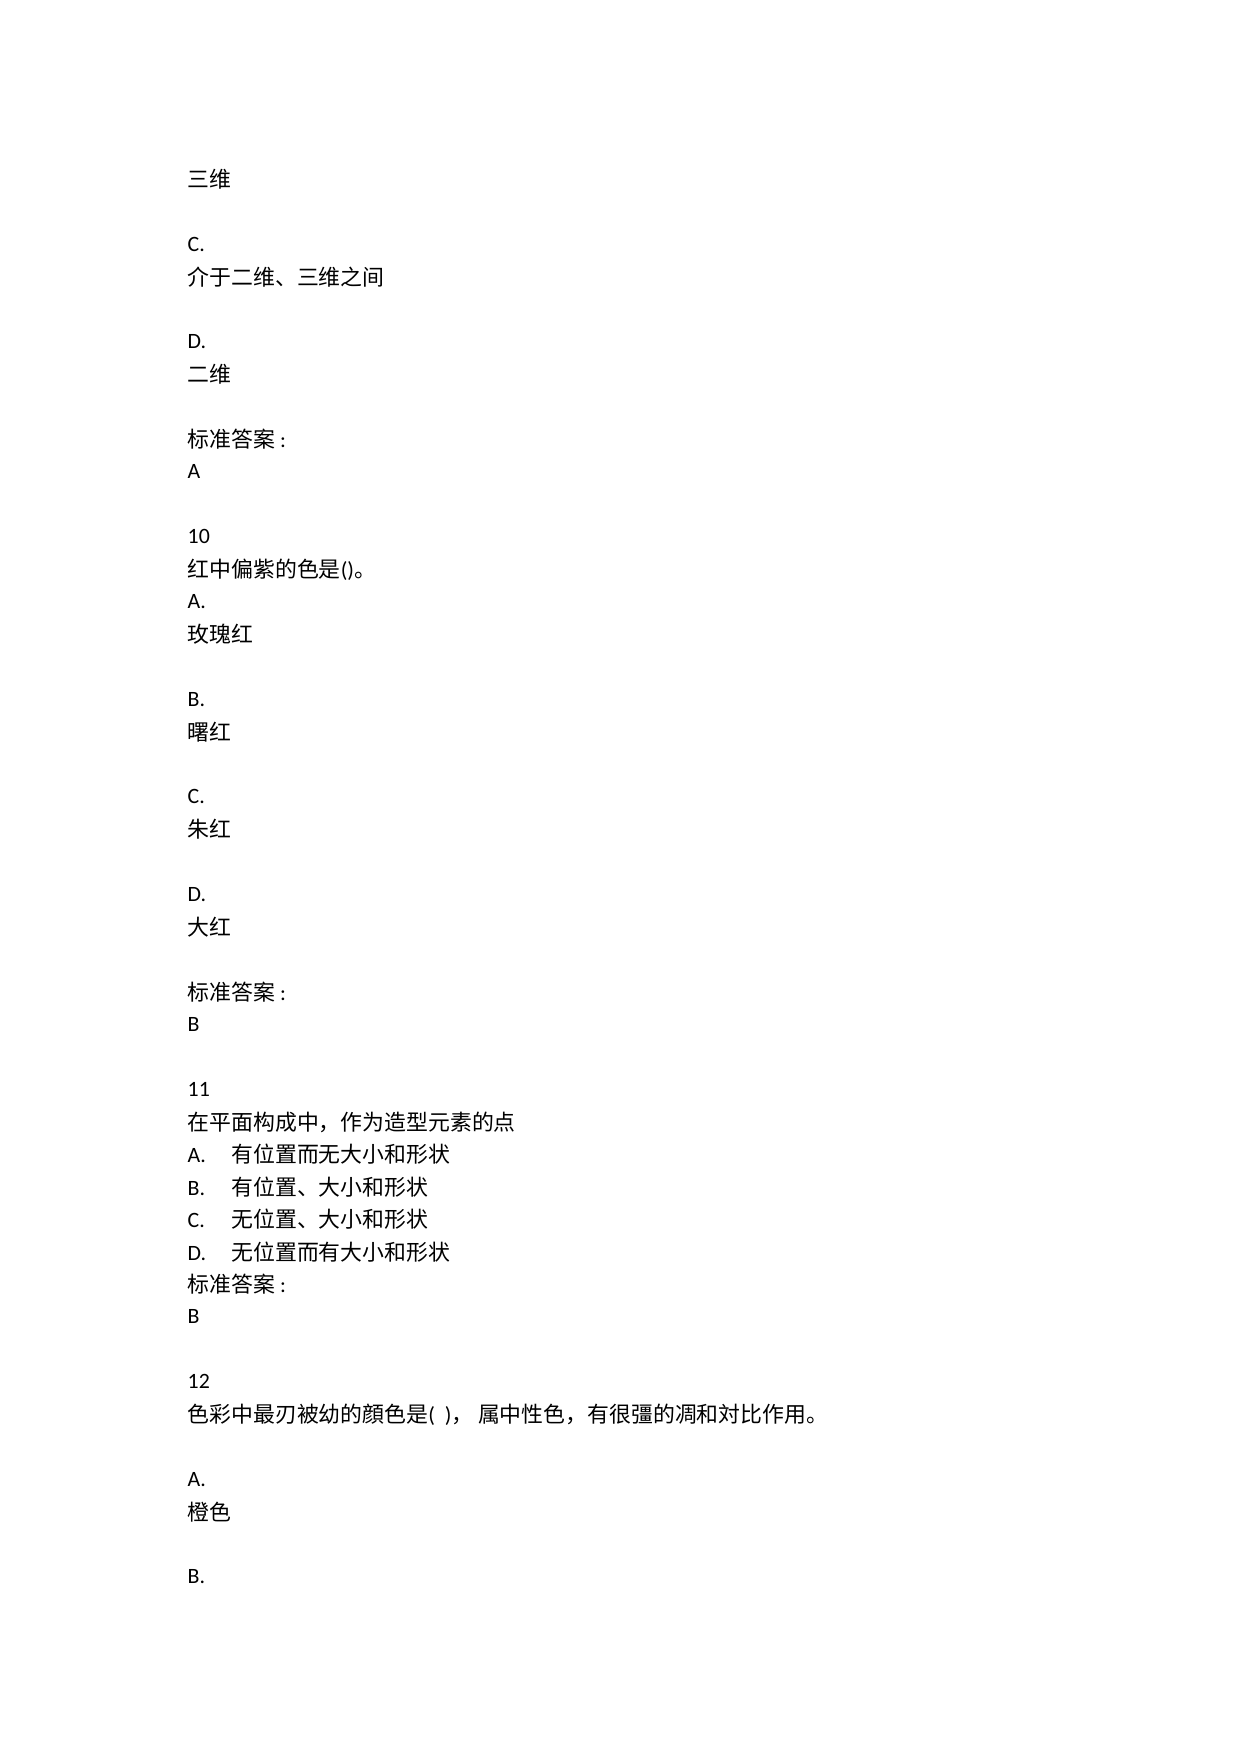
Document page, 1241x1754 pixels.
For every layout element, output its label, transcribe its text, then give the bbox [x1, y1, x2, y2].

text 色彩中最刃被幼的顔色是( )， 属中性色，有很彊的凋和対比作用。 [187, 1397, 1053, 1429]
text 橙色 [187, 1494, 1053, 1527]
text A [187, 454, 1053, 487]
text 二维 [187, 357, 1053, 389]
text C. 无位置、大小和形状 [187, 1202, 1053, 1234]
text 10 [187, 519, 1053, 552]
text B [187, 1007, 1053, 1039]
text B [187, 1299, 1053, 1332]
text 介于二维、三维之间 [187, 259, 1053, 292]
text 标准答案 : [187, 422, 1053, 454]
text A. 有位置而无大小和形状 [187, 1137, 1053, 1169]
text B. [187, 1559, 1053, 1592]
text 12 [187, 1364, 1053, 1397]
text 红中偏紫的色是()。 [187, 552, 1053, 584]
text 标准答案 : [187, 1267, 1053, 1299]
text D. [187, 877, 1053, 909]
text A. [187, 1462, 1053, 1494]
text A. [187, 584, 1053, 617]
text 三维 [187, 162, 1053, 194]
text 在平面构成中，作为造型元素的点 [187, 1104, 1053, 1137]
text C. [187, 779, 1053, 812]
text D. [187, 324, 1053, 357]
text B. [187, 682, 1053, 714]
text D. 无位置而有大小和形状 [187, 1234, 1053, 1267]
text 曙红 [187, 714, 1053, 747]
text 11 [187, 1072, 1053, 1104]
text C. [187, 227, 1053, 259]
text 大红 [187, 909, 1053, 942]
text 标准答案 : [187, 974, 1053, 1007]
text B. 有位置、大小和形状 [187, 1169, 1053, 1202]
text 朱红 [187, 812, 1053, 844]
text 玫瑰红 [187, 617, 1053, 649]
